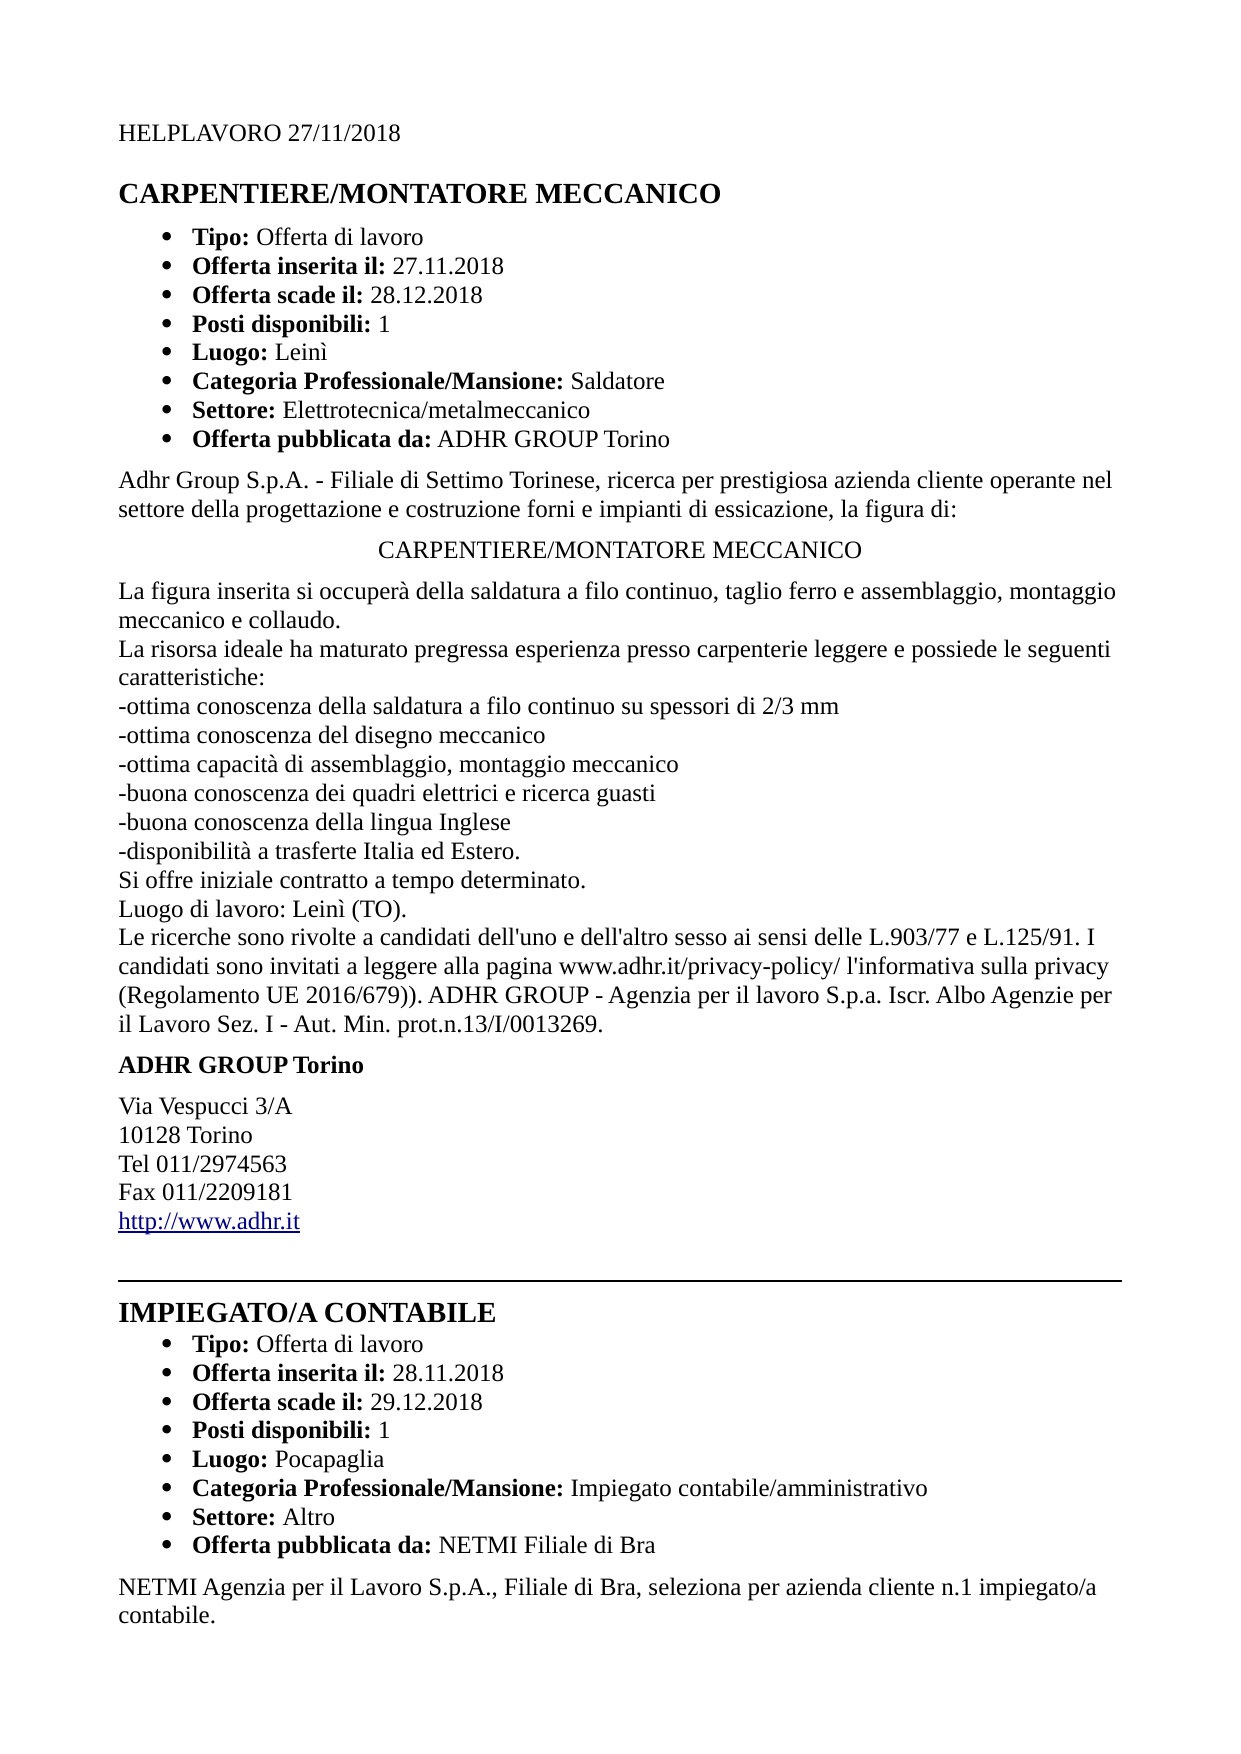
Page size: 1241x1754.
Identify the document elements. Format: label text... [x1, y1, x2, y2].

text Si offre iniziale contratto a tempo determinato. [118, 865, 1122, 894]
list Offerta pubblicata da: ADHR GROUP Torino [162, 424, 1122, 452]
text Le ricerche sono rivolte a candidati dell'uno e dell'altro sesso ai sensi delle L.903/77 e L.125/91. I candidati sono invitati a leggere alla pagina www.adhr.it/privacy-policy/ l'informativa sulla privacy (Regolamento UE 2016/679)). ADHR GROUP - Agenzia per il lavoro S.p.a. Iscr. Albo Agenzie per il Lavoro Sez. I - Aut. Min. prot.n.13/I/0013269. [118, 922, 1122, 1037]
text -ottima conoscenza del disegno meccanico [118, 721, 1122, 749]
subtitle CARPENTIERE/MONTATORE MECCANICO [118, 176, 1122, 210]
text La figura inserita si occuperà della saldatura a filo continuo, taglio ferro e assemblaggio, montaggio meccanico e collaudo. [118, 576, 1122, 634]
list Settore: Elettrotecnica/metalmeccanico [162, 395, 1122, 424]
text NETMI Agenzia per il Lavoro S.p.A., Filiale di Bra, seleziona per azienda cliente n.1 impiegato/a contabile. [118, 1572, 1122, 1629]
text ADHR GROUP Torino [118, 1050, 1122, 1079]
subtitle IMPIEGATO/A CONTABILE [118, 1295, 1122, 1328]
text -disponibilità a trasferte Italia ed Estero. [118, 836, 1122, 865]
list Posti disponibili: 1 [162, 1415, 1122, 1444]
text La risorsa ideale ha maturato pregressa esperienza presso carpenterie leggere e possiede le seguenti caratteristiche: [118, 634, 1122, 691]
list Offerta inserita il: 28.11.2018 [162, 1358, 1122, 1387]
list Categoria Professionale/Mansione: Impiegato contabile/amministrativo [162, 1473, 1122, 1502]
list Settore: Altro [162, 1502, 1122, 1530]
text -buona conoscenza dei quadri elettrici e ricerca guasti [118, 778, 1122, 807]
text -ottima conoscenza della saldatura a filo continuo su spessori di 2/3 mm [118, 691, 1122, 720]
list Tipo: Offerta di lavoro [162, 222, 1122, 251]
list Categoria Professionale/Mansione: Saldatore [162, 366, 1122, 395]
list Offerta pubblicata da: NETMI Filiale di Bra [162, 1530, 1122, 1559]
list Posti disponibili: 1 [162, 309, 1122, 337]
list Offerta scade il: 28.12.2018 [162, 280, 1122, 309]
text Adhr Group S.p.A. - Filiale di Settimo Torinese, ricerca per prestigiosa azienda cliente operante nel settore della progettazione e costruzione forni e impianti di essicazione, la figura di: [118, 465, 1122, 522]
text CARPENTIERE/MONTATORE MECCANICO [118, 535, 1122, 564]
text Via Vespucci 3/A 10128 Torino Tel 011/2974563 Fax 011/2209181 http://www.adhr.it [118, 1091, 1122, 1235]
list Luogo: Leinì [162, 337, 1122, 366]
text Luogo di lavoro: Leinì (TO). [118, 894, 1122, 922]
text -buona conoscenza della lingua Inglese [118, 807, 1122, 836]
text -ottima capacità di assemblaggio, montaggio meccanico [118, 749, 1122, 778]
list Luogo: Pocapaglia [162, 1444, 1122, 1473]
list Offerta scade il: 29.12.2018 [162, 1387, 1122, 1415]
list Tipo: Offerta di lavoro [162, 1329, 1122, 1358]
list Offerta inserita il: 27.11.2018 [162, 251, 1122, 280]
